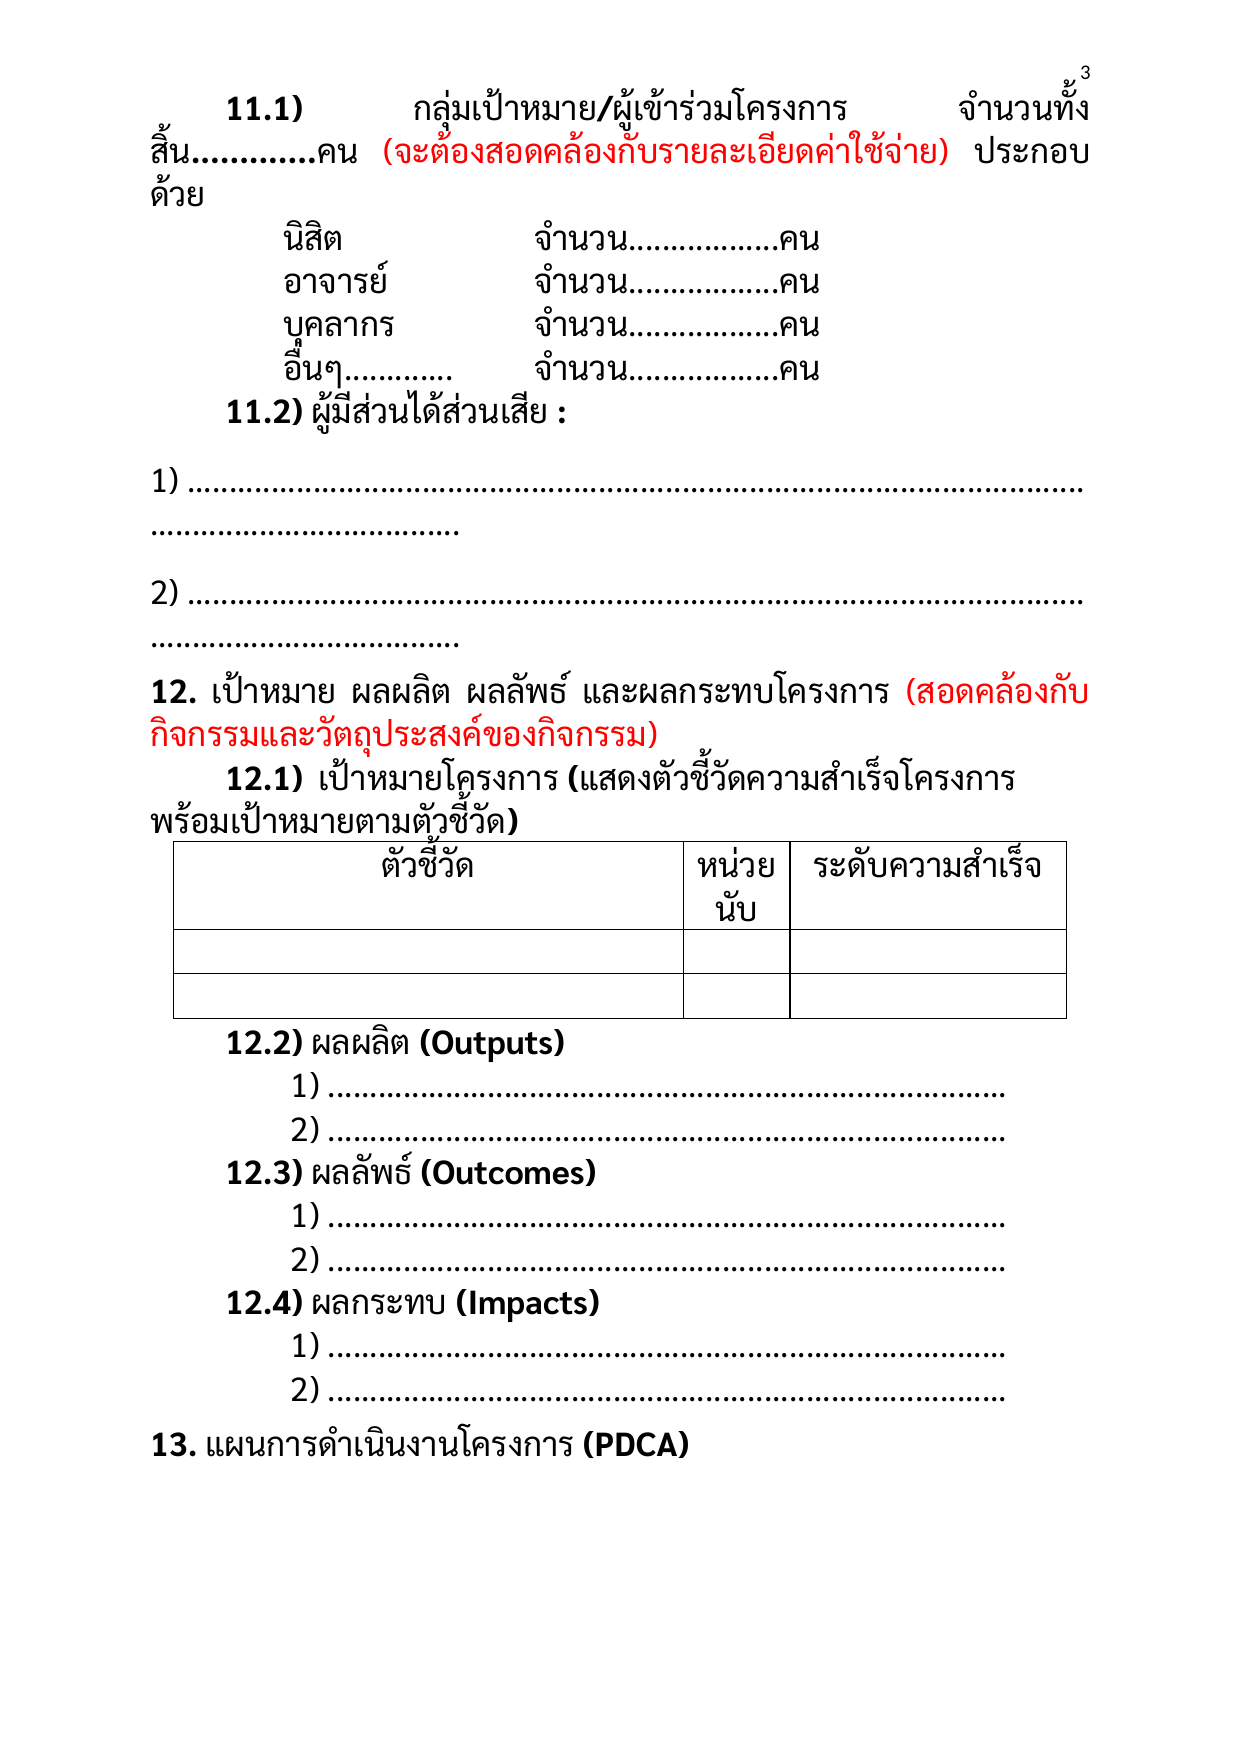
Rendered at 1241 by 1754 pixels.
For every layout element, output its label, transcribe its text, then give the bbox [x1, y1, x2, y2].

text 11.2) ผู้มีส่วนได้ส่วนเสีย : [150, 388, 1090, 431]
text 11.1) กลุ่มเป้าหมาย/ผู้เข้าร่วมโครงการ จำนวนทั้งสิ้น.............คน (จะต้องสอดคล้องกับรายละเอียดค่าใช้จ่าย) ประกอบด้วย [150, 84, 1090, 214]
text 1) ................................................................................. [150, 1192, 1090, 1235]
table_cell [684, 974, 789, 1018]
text 2) ................................................................................. [150, 1105, 1090, 1149]
text 12.3) ผลลัพธ์ (Outcomes) [150, 1149, 1090, 1192]
text นิสิต จำนวน..................คน [150, 214, 1090, 258]
text 12.1) เป้าหมายโครงการ (แสดงตัวชี้วัดความสำเร็จโครงการ พร้อมเป้าหมายตามตัวชี้วัด) [150, 754, 1090, 841]
table_cell [174, 974, 683, 1018]
text 12.4) ผลกระทบ (Impacts) [150, 1279, 1090, 1322]
text อาจารย์ จำนวน..................คน [150, 258, 1090, 301]
table_cell [174, 930, 683, 973]
text 2) ................................................................................. [150, 1365, 1090, 1409]
text 1) ................................................................................................................................................ [150, 431, 1090, 543]
text อื่นๆ............. จำนวน..................คน [150, 344, 1090, 388]
table_cell [791, 930, 1066, 973]
text 1) ................................................................................. [150, 1322, 1090, 1365]
table_cell [791, 974, 1066, 1018]
table_cell [684, 930, 789, 973]
text 12.2) ผลผลิต (Outputs) [150, 1019, 1090, 1062]
table_header หน่วยนับ [684, 842, 789, 929]
table_header ระดับความสำเร็จ [791, 842, 1066, 929]
text 13. แผนการดำเนินงานโครงการ (PDCA) [150, 1421, 1090, 1464]
text 2) ................................................................................................................................................ [150, 543, 1090, 655]
text 12. เป้าหมาย ผลผลิต ผลลัพธ์ และผลกระทบโครงการ (สอดคล้องกับกิจกรรมและวัตถุประสงค์ของกิจกรรม) [150, 668, 1090, 754]
table_header ตัวชี้วัด [174, 842, 683, 929]
text บุคลากร จำนวน..................คน [150, 301, 1090, 344]
text 2) ................................................................................. [150, 1235, 1090, 1279]
text 1) ................................................................................. [150, 1062, 1090, 1105]
